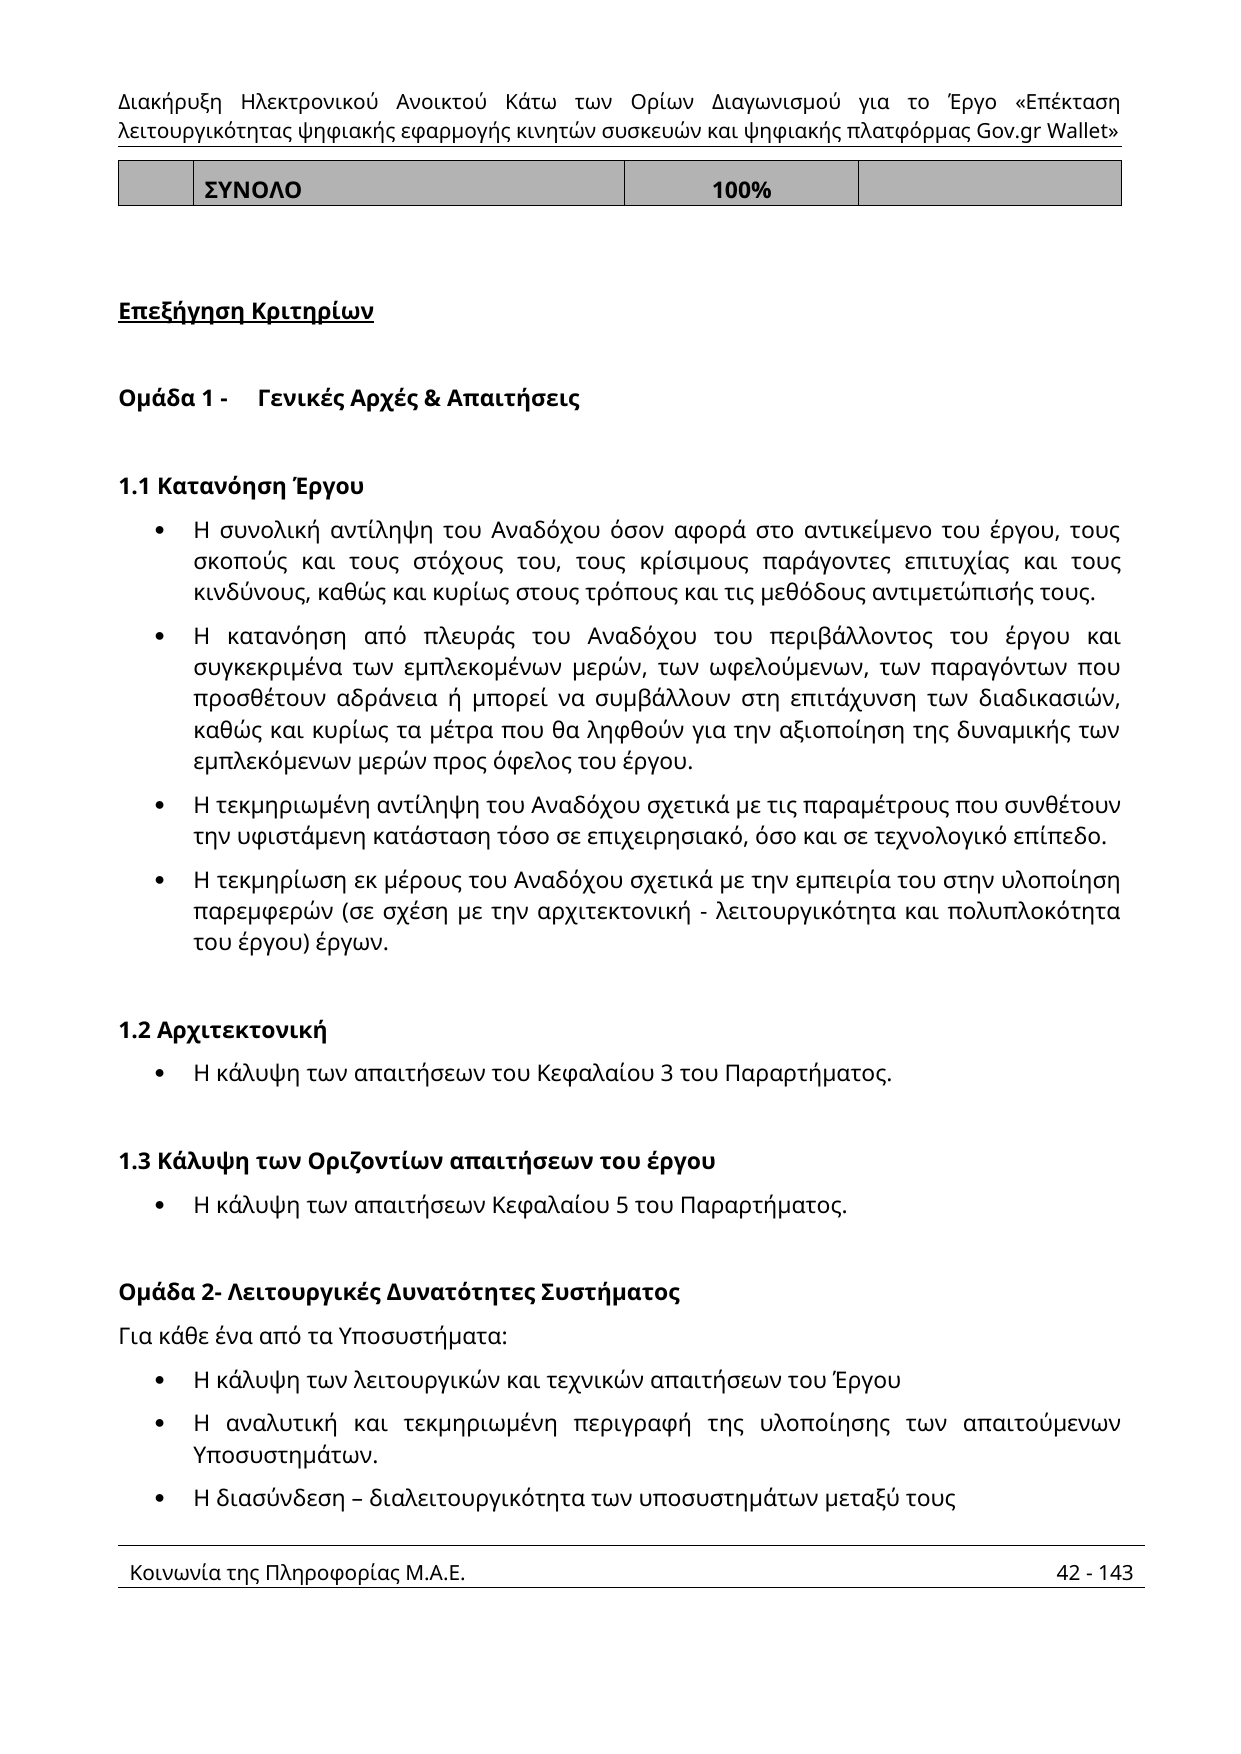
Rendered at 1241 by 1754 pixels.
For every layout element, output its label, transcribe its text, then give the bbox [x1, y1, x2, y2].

list Η κάλυψη των λειτουργικών και τεχνικών απαιτήσεων του Έργου [156, 1364, 1122, 1395]
list Η τεκμηριωμένη αντίληψη του Αναδόχου σχετικά με τις παραμέτρους που συνθέτουν την υφιστάμενη κατάσταση τόσο σε επιχειρησιακό, όσο και σε τεχνολογικό επίπεδο. [156, 789, 1122, 851]
list Η τεκμηρίωση εκ μέρους του Αναδόχου σχετικά με την εμπειρία του στην υλοποίηση παρεμφερών (σε σχέση με την αρχιτεκτονική - λειτουργικότητα και πολυπλοκότητα του έργου) έργων. [156, 864, 1122, 957]
table_cell [119, 161, 193, 205]
text Ομάδα 2- Λειτουργικές Δυνατότητες Συστήματος [118, 1276, 1122, 1307]
list Η διασύνδεση – διαλειτουργικότητα των υποσυστημάτων μεταξύ τους [156, 1482, 1122, 1514]
text 1.1 Κατανόηση Έργου [118, 470, 1122, 501]
table_cell ΣΥΝΟΛΟ [194, 161, 624, 205]
text Για κάθε ένα από τα Υποσυστήματα: [118, 1320, 1122, 1351]
list Η κατανόηση από πλευράς του Αναδόχου του περιβάλλοντος του έργου και συγκεκριμένα των εμπλεκομένων μερών, των ωφελούμενων, των παραγόντων που προσθέτουν αδράνεια ή μπορεί να συμβάλλουν στη επιτάχυνση των διαδικασιών, καθώς και κυρίως τα μέτρα που θα ληφθούν για την αξιοποίηση της δυναμικής των εμπλεκόμενων μερών προς όφελος του έργου. [156, 620, 1122, 776]
list Η αναλυτική και τεκμηριωμένη περιγραφή της υλοποίησης των απαιτούμενων Υποσυστημάτων. [156, 1407, 1122, 1470]
table_cell 100% [625, 161, 858, 205]
list Η κάλυψη των απαιτήσεων του Κεφαλαίου 3 του Παραρτήματος. [156, 1057, 1122, 1089]
text Επεξήγηση Κριτηρίων [118, 295, 1122, 326]
text Ομάδα 1 - Γενικές Αρχές & Απαιτήσεις [118, 382, 1122, 414]
text 1.2 Αρχιτεκτονική [118, 1014, 1122, 1045]
list Η συνολική αντίληψη του Αναδόχου όσον αφορά στο αντικείμενο του έργου, τους σκοπούς και τους στόχους του, τους κρίσιμους παράγοντες επιτυχίας και τους κινδύνους, καθώς και κυρίως στους τρόπους και τις μεθόδους αντιμετώπισής τους. [156, 514, 1122, 607]
text 1.3 Κάλυψη των Οριζοντίων απαιτήσεων του έργου [118, 1145, 1122, 1176]
table_cell [859, 161, 1121, 205]
list Η κάλυψη των απαιτήσεων Κεφαλαίου 5 του Παραρτήματος. [156, 1189, 1122, 1220]
